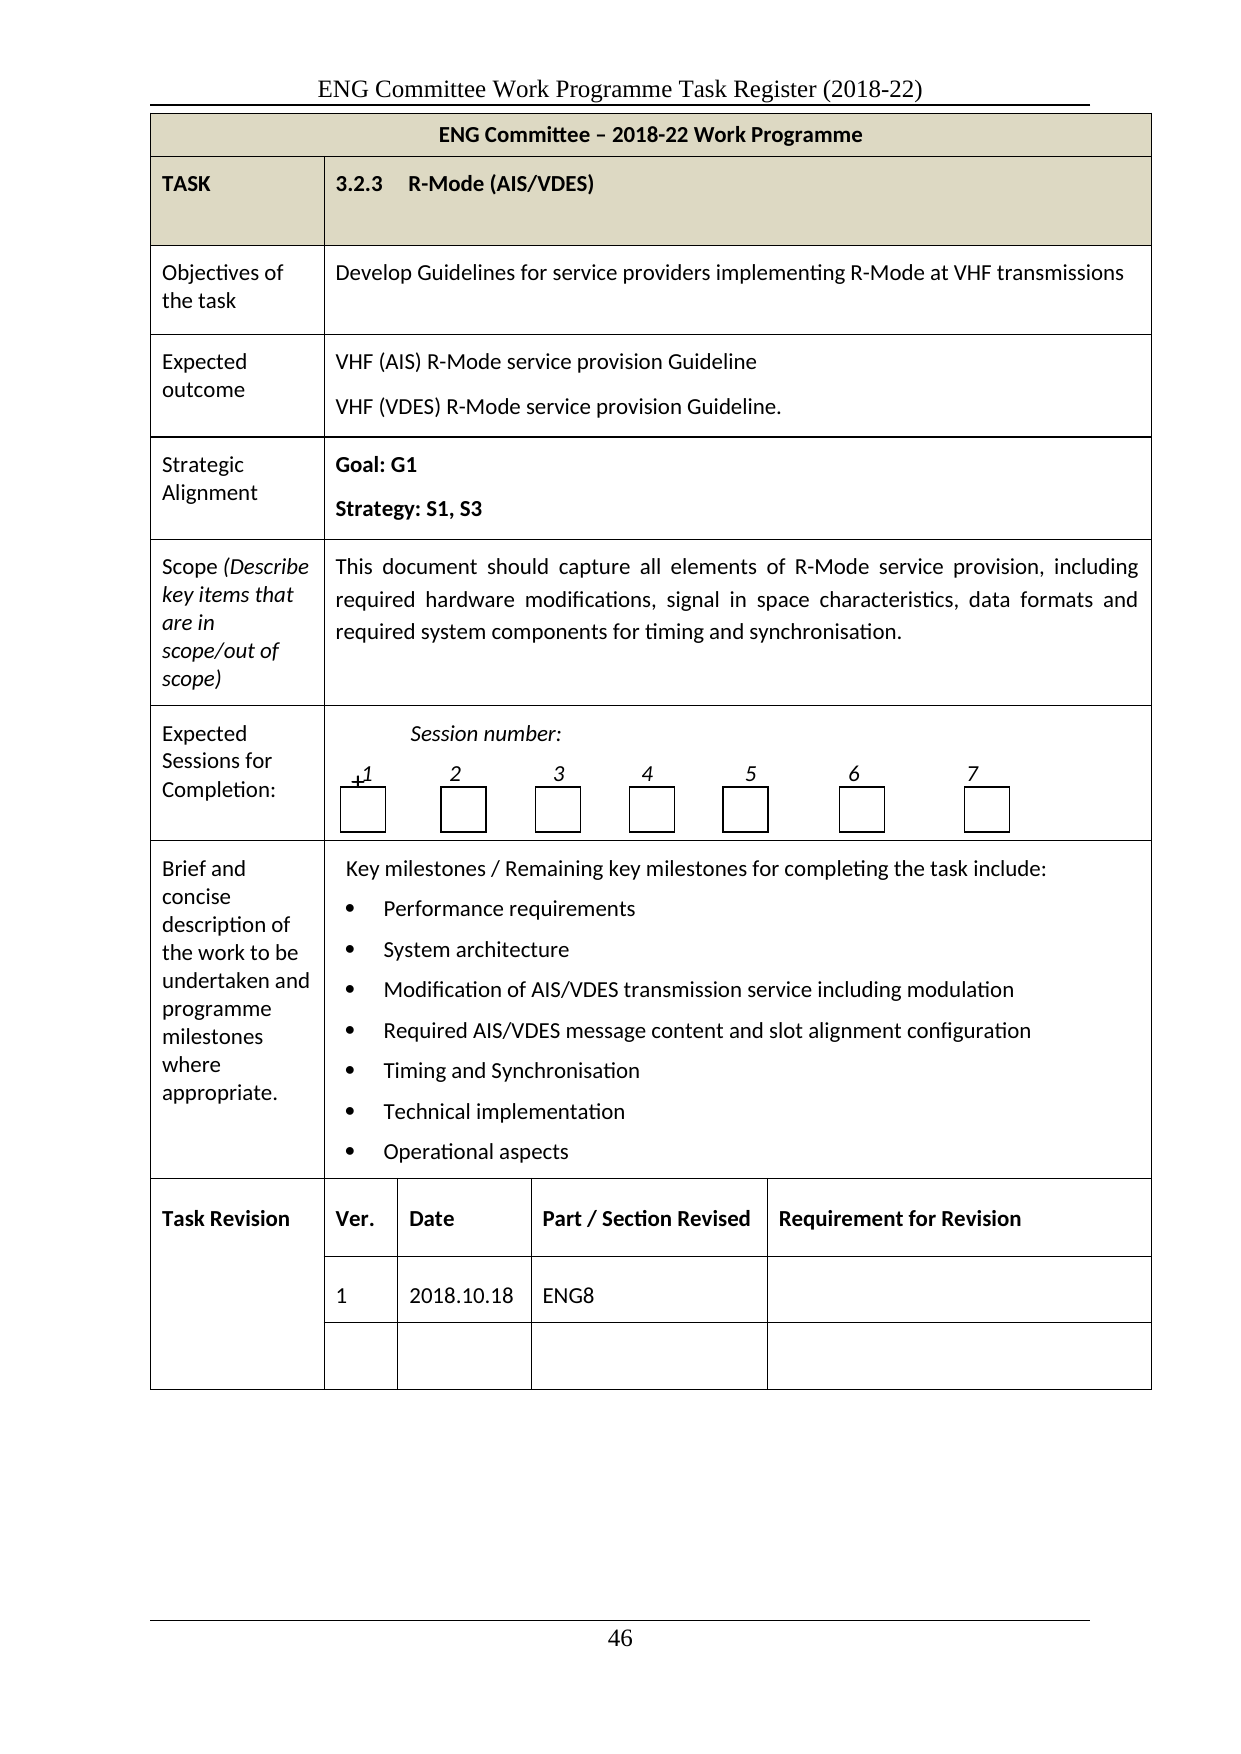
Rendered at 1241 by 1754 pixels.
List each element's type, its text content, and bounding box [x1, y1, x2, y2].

table_cell Objectives of the task [151, 246, 324, 334]
table_cell Part / Section Revised [532, 1179, 767, 1256]
table_cell TASK [151, 157, 324, 245]
table_cell Brief and concise description of the work to be undertaken and programme milestones where appropriate. [151, 841, 324, 1178]
table_cell 3.2.3 R-Mode (AIS/VDES) [325, 157, 1151, 245]
table_cell [325, 1323, 397, 1389]
table_cell [768, 1323, 1151, 1389]
table_cell [532, 1323, 767, 1389]
table_cell Key milestones / Remaining key milestones for completing the task include: Performance requirements System architecture Modification of AIS/VDES transmission service including modulation Required AIS/VDES message content and slot alignment configuration Timing and Synchronisation Technical implementation Operational aspects [325, 841, 1151, 1178]
table_cell Requirement for Revision [768, 1179, 1151, 1256]
table_cell Scope (Describe key items that are in scope/out of scope) [151, 540, 324, 705]
table_cell This document should capture all elements of R-Mode service provision, including required hardware modifications, signal in space characteristics, data formats and required system components for timing and synchronisation. [325, 540, 1151, 705]
table_cell Expected Sessions for Completion: [151, 706, 324, 840]
table_header ENG Committee – 2018-22 Work Programme [151, 114, 1151, 156]
table_cell Session number: 1 2 3 4 5 6 7 [325, 706, 1151, 840]
table_cell ENG8 [532, 1257, 767, 1322]
table_cell 1 [325, 1257, 397, 1322]
table_cell Ver. [325, 1179, 397, 1256]
table_cell Task Revision [151, 1179, 324, 1389]
table_cell 2018.10.18 [398, 1257, 531, 1322]
table_cell Goal: G1 Strategy: S1, S3 [325, 438, 1151, 539]
table_cell Develop Guidelines for service providers implementing R-Mode at VHF transmissions [325, 246, 1151, 334]
table_cell VHF (AIS) R-Mode service provision Guideline VHF (VDES) R-Mode service provision Guideline. [325, 335, 1151, 436]
table_cell Strategic Alignment [151, 438, 324, 539]
table_cell Date [398, 1179, 531, 1256]
table_cell [398, 1323, 531, 1389]
table_cell [768, 1257, 1151, 1322]
table_cell Expected outcome [151, 335, 324, 436]
